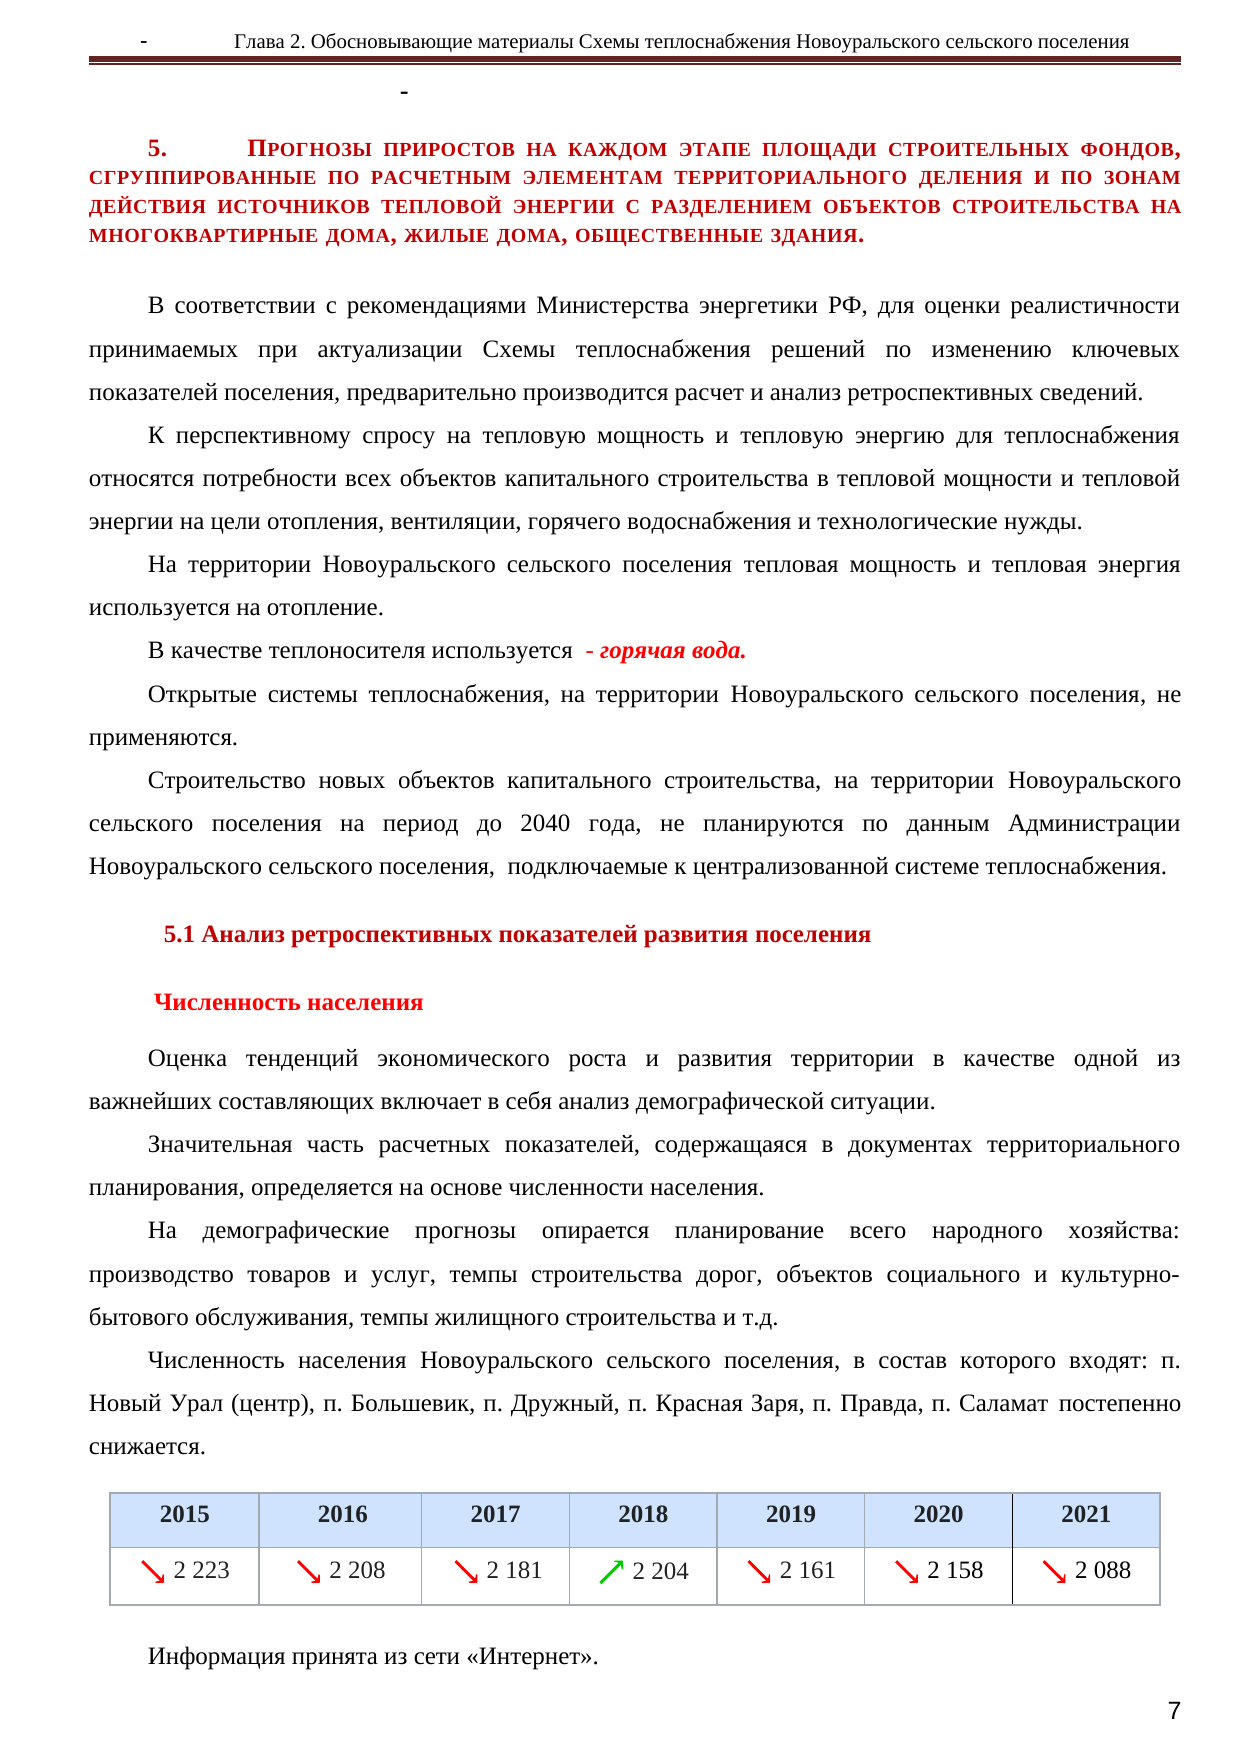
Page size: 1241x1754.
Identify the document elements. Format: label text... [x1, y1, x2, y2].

list Открытые системы теплоснабжения, на территории Новоуральского сельского поселения, не применяются. [89, 679, 1181, 751]
list Значительная часть расчетных показателей, содержащаяся в документах территориального планирования, определяется на основе численности населения. [89, 1129, 1181, 1201]
list В соответствии с рекомендациями Министерства энергетики РФ, для оценки реалистичности принимаемых при актуализации Схемы теплоснабжения решений по изменению ключевых показателей поселения, предварительно производится расчет и анализ ретроспективных сведений. [89, 291, 1181, 406]
table_cell ↘ 2 158 [865, 1548, 1012, 1604]
list Оценка тенденций экономического роста и развития территории в качестве одной из важнейших составляющих включает в себя анализ демографической ситуации. [89, 1043, 1181, 1115]
subtitle Численность населения [148, 987, 1181, 1016]
table_cell ↘ 2 181 [422, 1548, 569, 1604]
table_header 2020 [865, 1494, 1012, 1547]
table_header 2021 [1013, 1494, 1159, 1547]
table_cell ↗ 2 204 [570, 1548, 716, 1604]
list На территории Новоуральского сельского поселения тепловая мощность и тепловая энергия используется на отопление. [89, 549, 1181, 621]
list Информация принята из сети «Интернет». [89, 1641, 1181, 1670]
table_cell ↘ 2 223 [111, 1548, 258, 1604]
subtitle Анализ ретроспективных показателей развития поселения [164, 919, 1181, 948]
table_header 2019 [718, 1494, 864, 1547]
list К перспективному спросу на тепловую мощность и тепловую энергию для теплоснабжения относятся потребности всех объектов капитального строительства в тепловой мощности и тепловой энергии на цели отопления, вентиляции, горячего водоснабжения и технологические нужды. [89, 420, 1181, 535]
table_cell ↘ 2 088 [1013, 1548, 1159, 1604]
subtitle Прогнозы приростов на каждом этапе площади строительных фондов, сгруппированные по расчетным элементам территориального деления и по зонам действия источников тепловой энергии с разделением объектов строительства на многоквартирные дома, жилые дома, общественные здания. [89, 133, 1181, 248]
table_cell ↘ 2 161 [718, 1548, 864, 1604]
list На демографические прогнозы опирается планирование всего народного хозяйства: производство товаров и услуг, темпы строительства дорог, объектов социального и культурно-бытового обслуживания, темпы жилищного строительства и т.д. [89, 1216, 1181, 1331]
table_header 2015 [111, 1494, 258, 1547]
list Численность населения Новоуральского сельского поселения, в состав которого входят: п. Новый Урал (центр), п. Большевик, п. Дружный, п. Красная Заря, п. Правда, п. Саламат постепенно снижается. [89, 1345, 1181, 1460]
list Строительство новых объектов капитального строительства, на территории Новоуральского сельского поселения на период до 2040 года, не планируются по данным Администрации Новоуральского сельского поселения, подключаемые к централизованной системе теплоснабжения. [89, 765, 1181, 880]
table_cell ↘ 2 208 [260, 1548, 421, 1604]
table_header 2016 [260, 1494, 421, 1547]
list В качестве теплоносителя используется - горячая вода. [89, 636, 1181, 664]
table_header 2017 [422, 1494, 569, 1547]
table_header 2018 [570, 1494, 716, 1547]
